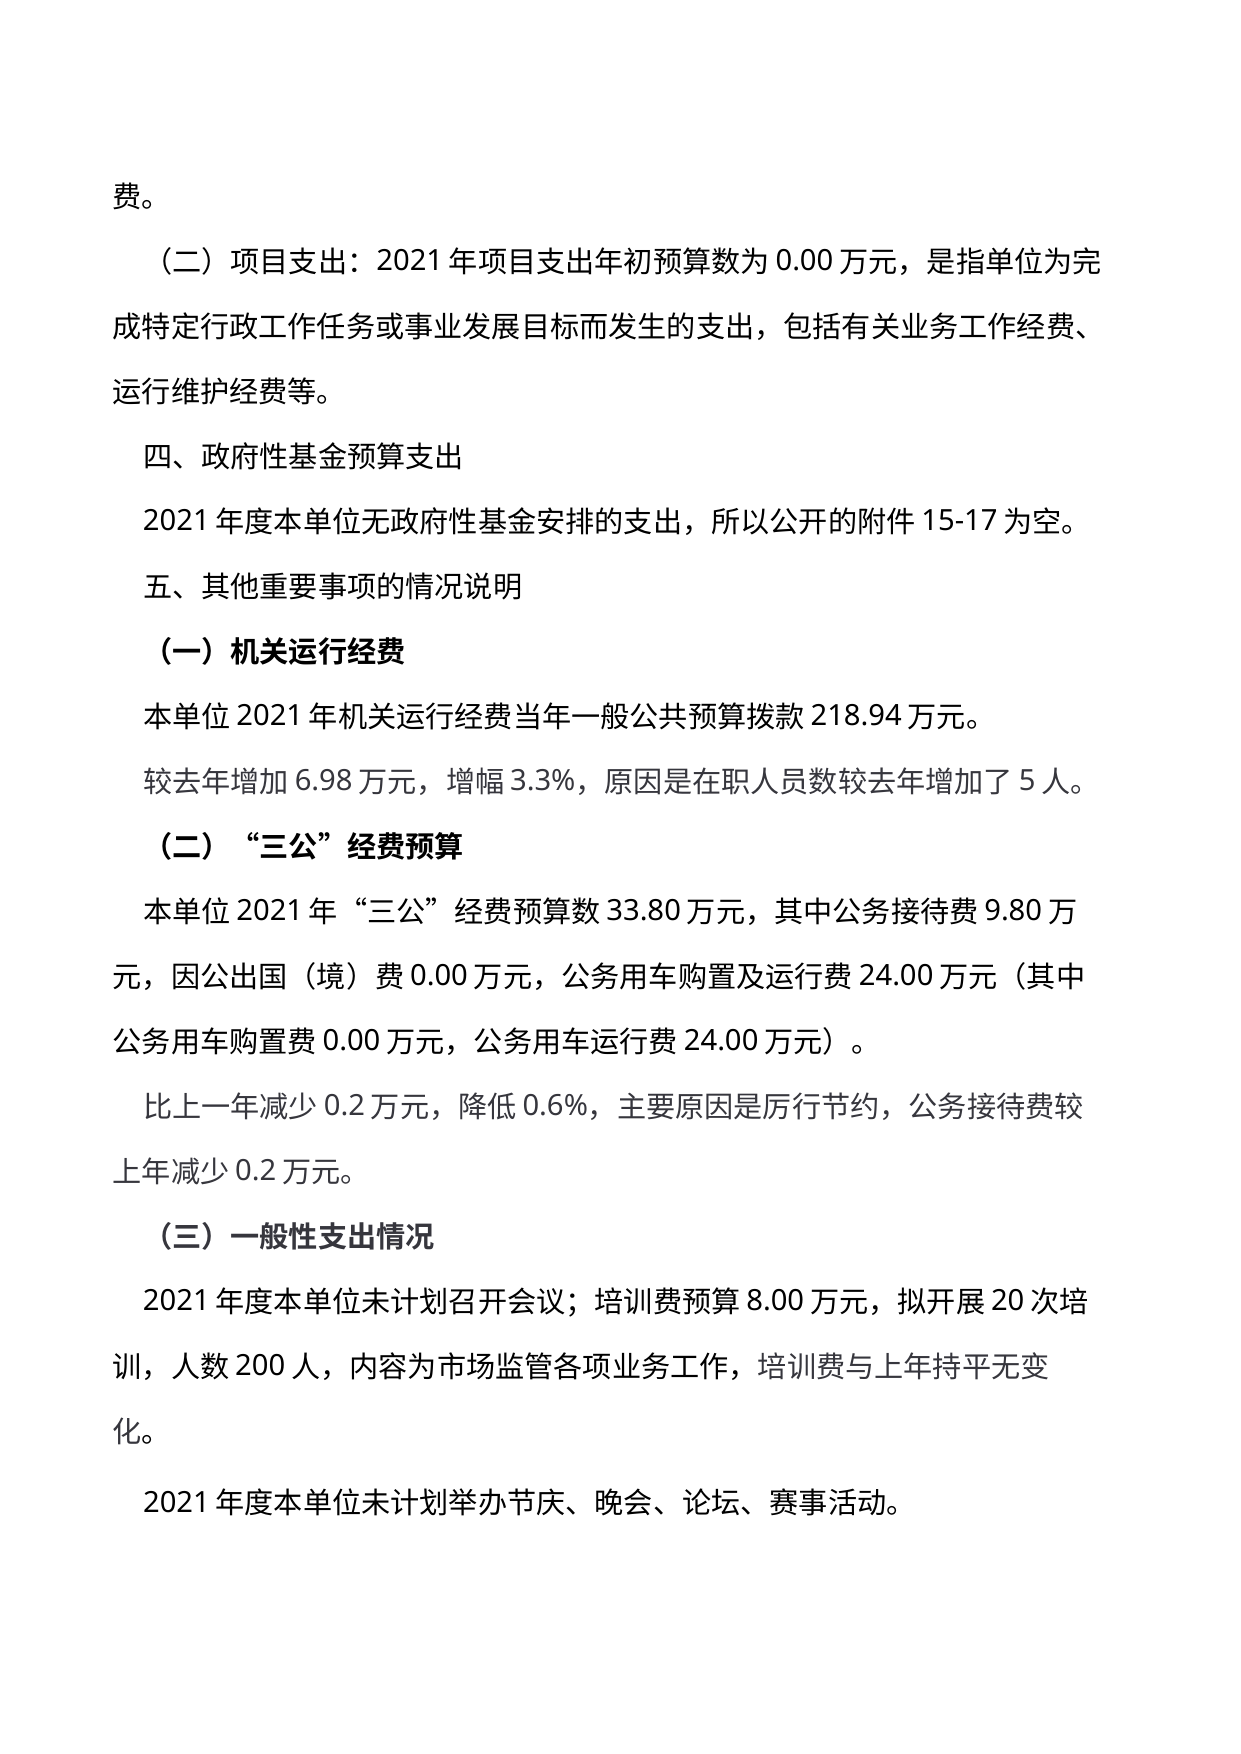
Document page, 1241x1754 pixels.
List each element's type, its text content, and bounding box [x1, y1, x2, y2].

table_cell （一）机关运行经费 [101, 617, 1116, 682]
table_cell 本单位2021年“三公”经费预算数33.80万元，其中公务接待费9.80万元，因公出国（境）费0.00万元，公务用车购置及运行费24.00万元（其中公务用车购置费0.00万元，公务用车运行费24.00万元）。 [101, 877, 1116, 1072]
table_cell 2021年度本单位未计划举办节庆、晚会、论坛、赛事活动。 [101, 1462, 1116, 1540]
table_cell 2021年度本单位无政府性基金安排的支出，所以公开的附件15-17为空。 [101, 487, 1116, 552]
table_cell （二）项目支出：2021年项目支出年初预算数为0.00万元，是指单位为完成特定行政工作任务或事业发展目标而发生的支出，包括有关业务工作经费、运行维护经费等。 [101, 227, 1116, 422]
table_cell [101, 162, 1116, 227]
table_cell 五、其他重要事项的情况说明 [101, 552, 1116, 617]
table_cell 四、政府性基金预算支出 [101, 422, 1116, 487]
table_cell 2021年度本单位未计划召开会议；培训费预算8.00万元，拟开展20次培训，人数200人，内容为市场监管各项业务工作，培训费与上年持平无变化。 [101, 1267, 1116, 1462]
table_cell 比上一年减少0.2万元，降低0.6%，主要原因是厉行节约，公务接待费较上年减少0.2万元。 [101, 1072, 1116, 1202]
table_cell 本单位2021年机关运行经费当年一般公共预算拨款218.94万元。 [101, 682, 1116, 747]
table_cell （三）一般性支出情况 [101, 1202, 1116, 1267]
table_cell 较去年增加6.98万元，增幅3.3%，原因是在职人员数较去年增加了5人。 [101, 747, 1116, 812]
table_cell （二）“三公”经费预算 [101, 812, 1116, 877]
